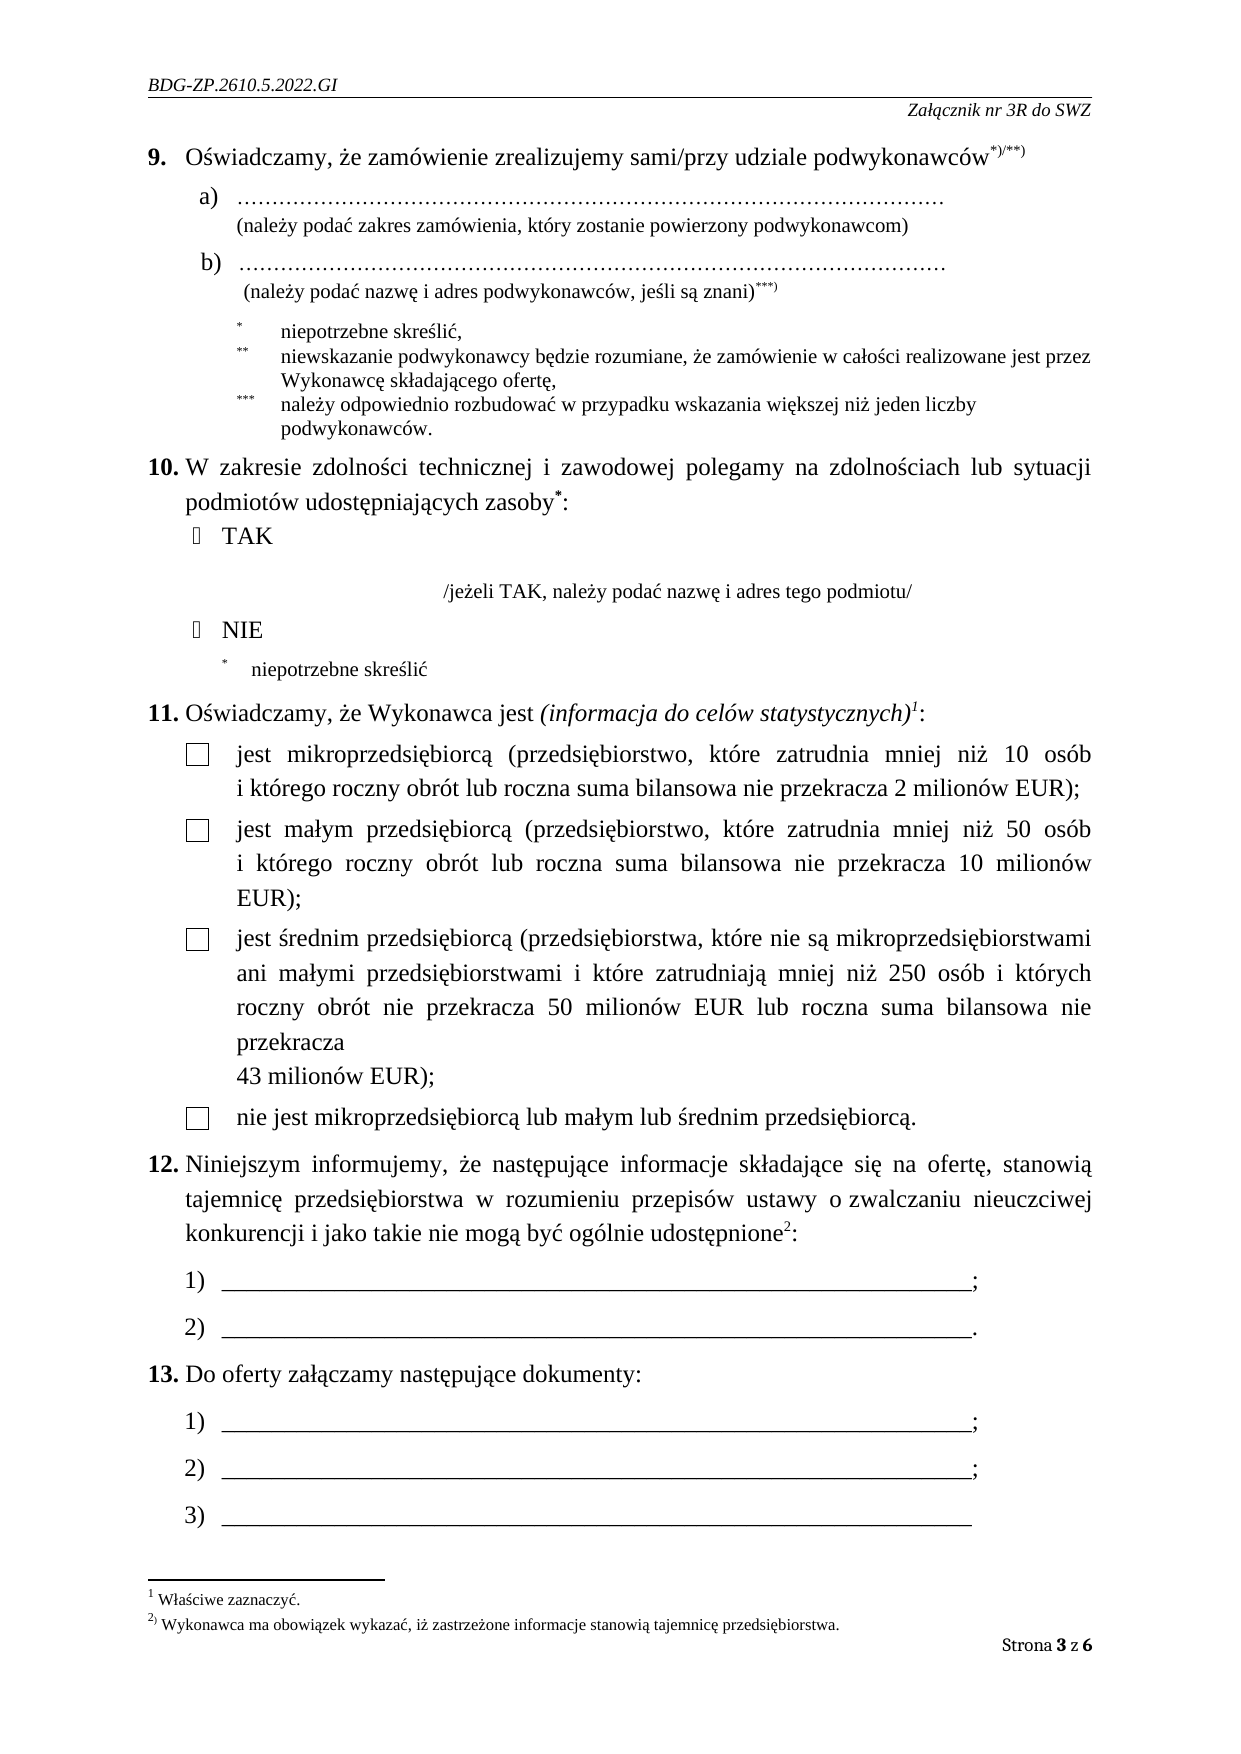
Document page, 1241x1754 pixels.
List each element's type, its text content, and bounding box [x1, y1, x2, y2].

list ____________________________________________________________; [184, 1406, 1092, 1435]
list Oświadczamy, że Wykonawca jest (informacja do celów statystycznych): [148, 698, 1092, 727]
list ………………………………………………………………………………………… (należy podać zakres zamówienia, który zostanie powierzony podwykonawcom) [199, 181, 1092, 237]
list Oświadczamy, że zamówienie zrealizujemy sami/przy udziale podwykonawców*)/**) [148, 142, 1092, 170]
list ** niewskazanie podwykonawcy będzie rozumiane, że zamówienie w całości realizowane jest przez Wykonawcę składającego ofertę, [236, 343, 1092, 392]
list jest małym przedsiębiorcą (przedsiębiorstwo, które zatrudnia mniej niż 50 osób i którego roczny obrót lub roczna suma bilansowa nie przekracza 10 milionów EUR); [185, 814, 1092, 912]
list * niepotrzebne skreślić [222, 657, 1092, 681]
text /jeżeli TAK, należy podać nazwę i adres tego podmiotu/ [443, 579, 1092, 603]
list ____________________________________________________________ [184, 1500, 1092, 1529]
list * niepotrzebne skreślić, [236, 319, 1092, 343]
list ………………………………………………………………………………………… (należy podać nazwę i adres podwykonawców, jeśli są znani)***) [201, 247, 1092, 303]
list ____________________________________________________________; [184, 1453, 1092, 1482]
list jest średnim przedsiębiorcą (przedsiębiorstwa, które nie są mikroprzedsiębiorstwami ani małymi przedsiębiorstwami i które zatrudniają mniej niż 250 osób i których roczny obrót nie przekracza 50 milionów EUR lub roczna suma bilansowa nie przekracza 43 milionów EUR); [185, 923, 1092, 1090]
list Do oferty załączamy następujące dokumenty: [148, 1359, 1092, 1388]
list ____________________________________________________________; [184, 1265, 1092, 1294]
list NIE [192, 615, 1092, 644]
list jest mikroprzedsiębiorcą (przedsiębiorstwo, które zatrudnia mniej niż 10 osób i którego roczny obrót lub roczna suma bilansowa nie przekracza 2 milionów EUR); [185, 739, 1092, 802]
list *** należy odpowiednio rozbudować w przypadku wskazania większej niż jeden liczby podwykonawców. [236, 392, 1092, 440]
list ____________________________________________________________. [184, 1312, 1092, 1341]
list Niniejszym informujemy, że następujące informacje składające się na ofertę, stanowią tajemnicę przedsiębiorstwa w rozumieniu przepisów ustawy o zwalczaniu nieuczciwej konkurencji i jako takie nie mogą być ogólnie udostępnione: [148, 1149, 1092, 1247]
list nie jest mikroprzedsiębiorcą lub małym lub średnim przedsiębiorcą. [185, 1102, 1092, 1131]
list W zakresie zdolności technicznej i zawodowej polegamy na zdolnościach lub sytuacji podmiotów udostępniających zasoby*: [148, 452, 1092, 516]
list TAK [192, 521, 1092, 579]
